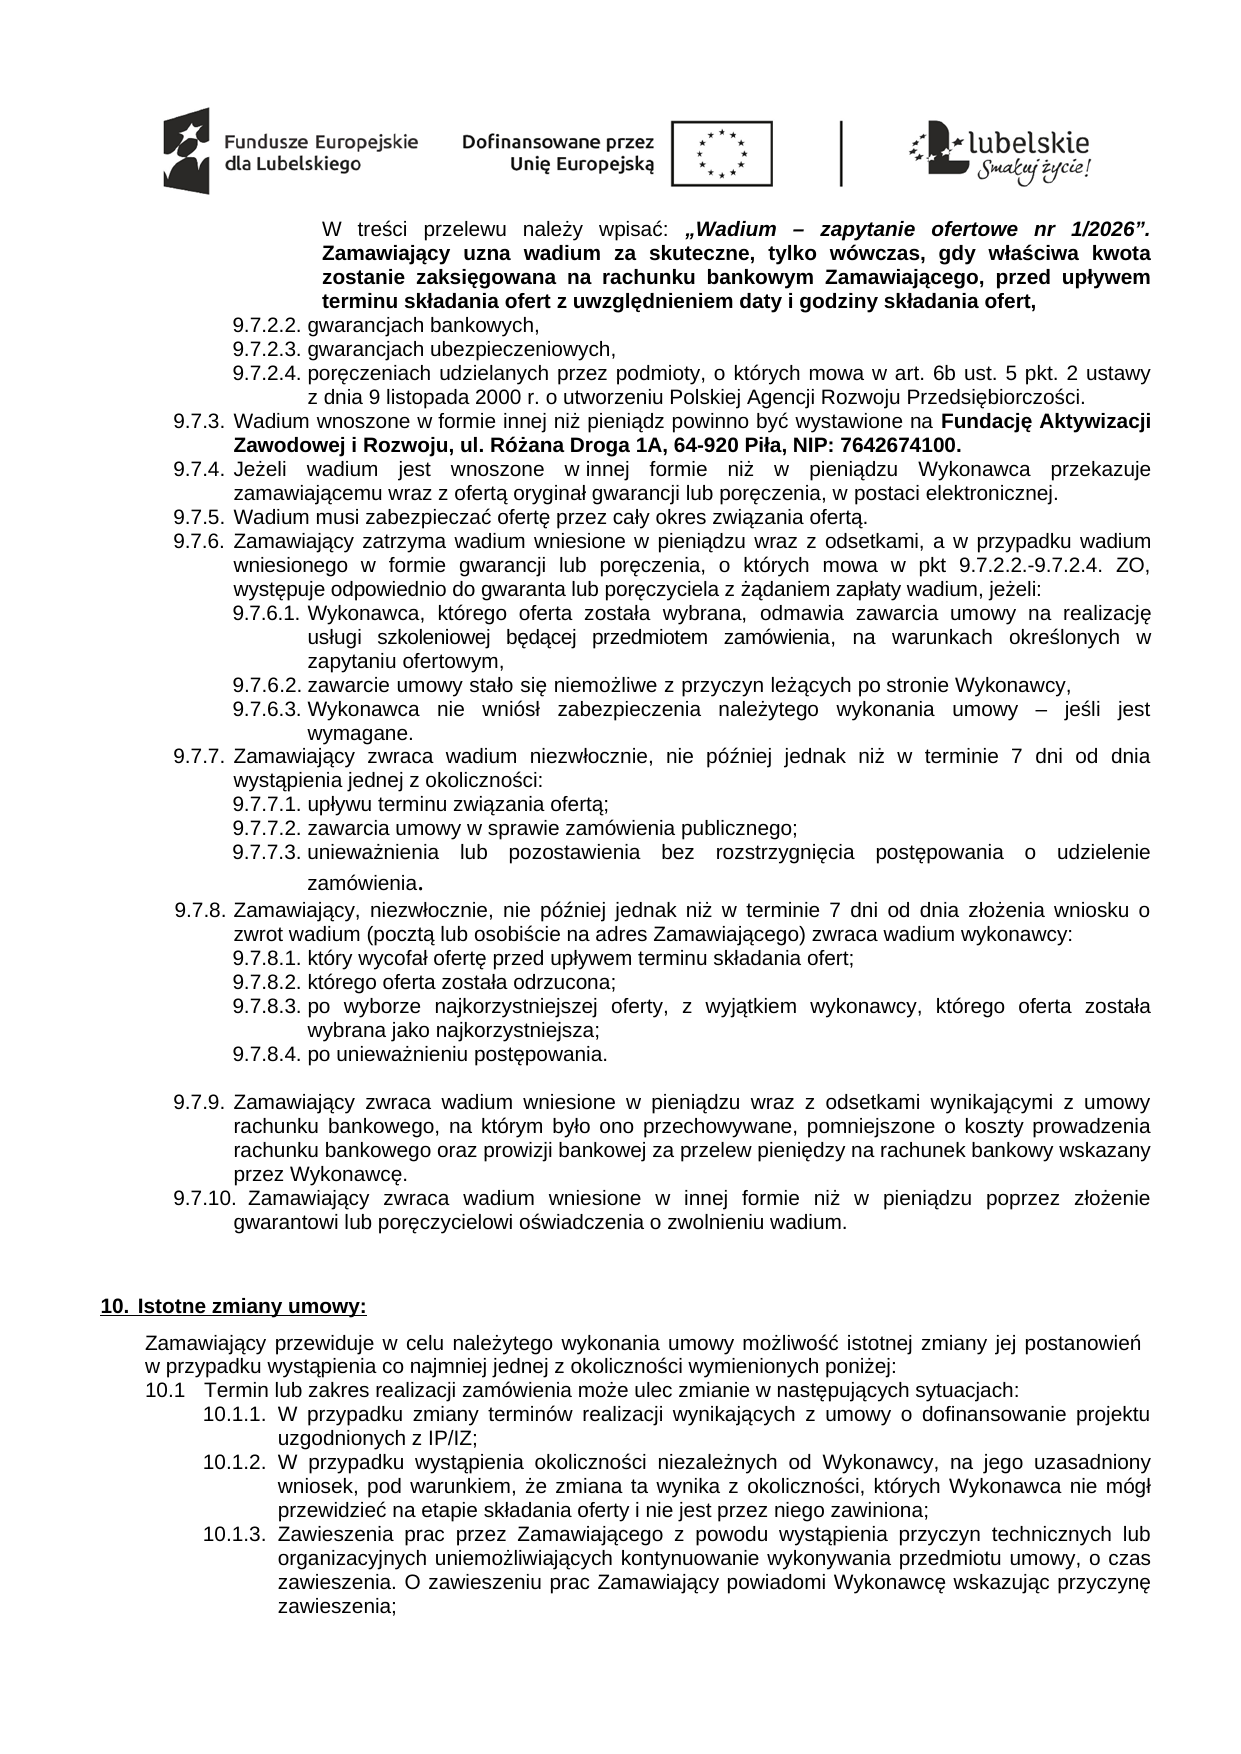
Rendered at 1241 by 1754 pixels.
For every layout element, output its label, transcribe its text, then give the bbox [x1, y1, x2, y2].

list W przypadku wystąpienia okoliczności niezależnych od Wykonawcy, na jego uzasadniony wniosek, pod warunkiem, że zmiana ta wynika z okoliczności, których Wykonawca nie mógł przewidzieć na etapie składania oferty i nie jest przez niego zawiniona; [203, 1450, 1152, 1522]
list Zamawiający zwraca wadium wniesione w pieniądzu wraz z odsetkami wynikającymi z umowy rachunku bankowego, na którym było ono przechowywane, pomniejszone o koszty prowadzenia rachunku bankowego oraz prowizji bankowej za przelew pieniędzy na rachunek bankowy wskazany przez Wykonawcę. [173, 1090, 1152, 1186]
list który wycofał ofertę przed upływem terminu składania ofert; [232, 946, 1152, 970]
list upływu terminu związania ofertą; [232, 792, 1152, 816]
list Wykonawca, którego oferta została wybrana, odmawia zawarcia umowy na realizację usługi szkoleniowej będącej przedmiotem zamówienia, na warunkach określonych w zapytaniu ofertowym, [232, 601, 1152, 672]
list gwarancjach bankowych, [232, 313, 1152, 337]
list Wadium wnoszone w formie innej niż pieniądz powinno być wystawione na Fundację Aktywizacji Zawodowej i Rozwoju, ul. Różana Droga 1A, 64-920 Piła, NIP: 7642674100. [173, 409, 1152, 457]
list Zamawiający zwraca wadium niezwłocznie, nie później jednak niż w terminie 7 dni od dnia wystąpienia jednej z okoliczności: [173, 744, 1152, 792]
list Zamawiający, niezwłocznie, nie później jednak niż w terminie 7 dni od dnia złożenia wniosku o zwrot wadium (pocztą lub osobiście na adres Zamawiającego) zwraca wadium wykonawcy: [174, 898, 1152, 946]
list Jeżeli wadium jest wnoszone w innej formie niż w pieniądzu Wykonawca przekazuje zamawiającemu wraz z ofertą oryginał gwarancji lub poręczenia, w postaci elektronicznej. [173, 457, 1152, 505]
list Istotne zmiany umowy: [100, 1294, 1152, 1318]
list poręczeniach udzielanych przez podmioty, o których mowa w art. 6b ust. 5 pkt. 2 ustawy z dnia 9 listopada 2000 r. o utworzeniu Polskiej Agencji Rozwoju Przedsiębiorczości. [232, 361, 1152, 409]
list Zamawiający zatrzyma wadium wniesione w pieniądzu wraz z odsetkami, a w przypadku wadium wniesionego w formie gwarancji lub poręczenia, o których mowa w pkt 9.7.2.2.-9.7.2.4. ZO, występuje odpowiednio do gwaranta lub poręczyciela z żądaniem zapłaty wadium, jeżeli: [173, 529, 1152, 601]
text W treści przelewu należy wpisać: „Wadium – zapytanie ofertowe nr 1/2026”. Zamawiający uzna wadium za skuteczne, tylko wówczas, gdy właściwa kwota zostanie zaksięgowana na rachunku bankowym Zamawiającego, przed upływem terminu składania ofert z uwzględnieniem daty i godziny składania ofert, [322, 217, 1152, 313]
list Wadium musi zabezpieczać ofertę przez cały okres związania ofertą. [173, 505, 1152, 529]
list zawarcie umowy stało się niemożliwe z przyczyn leżących po stronie Wykonawcy, [232, 672, 1152, 696]
list W przypadku zmiany terminów realizacji wynikających z umowy o dofinansowanie projektu uzgodnionych z IP/IZ; [203, 1402, 1152, 1450]
list po wyborze najkorzystniejszej oferty, z wyjątkiem wykonawcy, którego oferta została wybrana jako najkorzystniejsza; [232, 994, 1152, 1042]
text Zamawiający przewiduje w celu należytego wykonania umowy możliwość istotnej zmiany jej postanowień w przypadku wystąpienia co najmniej jednej z okoliczności wymienionych poniżej: [145, 1330, 1152, 1378]
list Zamawiający zwraca wadium wniesione w innej formie niż w pieniądzu poprzez złożenie gwarantowi lub poręczycielowi oświadczenia o zwolnieniu wadium. [173, 1186, 1152, 1233]
list Zawieszenia prac przez Zamawiającego z powodu wystąpienia przyczyn technicznych lub organizacyjnych uniemożliwiających kontynuowanie wykonywania przedmiotu umowy, o czas zawieszenia. O zawieszeniu prac Zamawiający powiadomi Wykonawcę wskazując przyczynę zawieszenia; [203, 1522, 1152, 1618]
list zawarcia umowy w sprawie zamówienia publicznego; [232, 816, 1152, 840]
picture [139, 85, 1113, 218]
list gwarancjach ubezpieczeniowych, [232, 337, 1152, 361]
list Wykonawca nie wniósł zabezpieczenia należytego wykonania umowy – jeśli jest wymagane. [232, 696, 1152, 744]
list unieważnienia lub pozostawienia bez rozstrzygnięcia postępowania o udzielenie zamówienia. [232, 840, 1152, 898]
list Termin lub zakres realizacji zamówienia może ulec zmianie w następujących sytuacjach: [145, 1378, 1152, 1402]
list po unieważnieniu postępowania. [232, 1042, 1152, 1066]
list którego oferta została odrzucona; [232, 970, 1152, 994]
